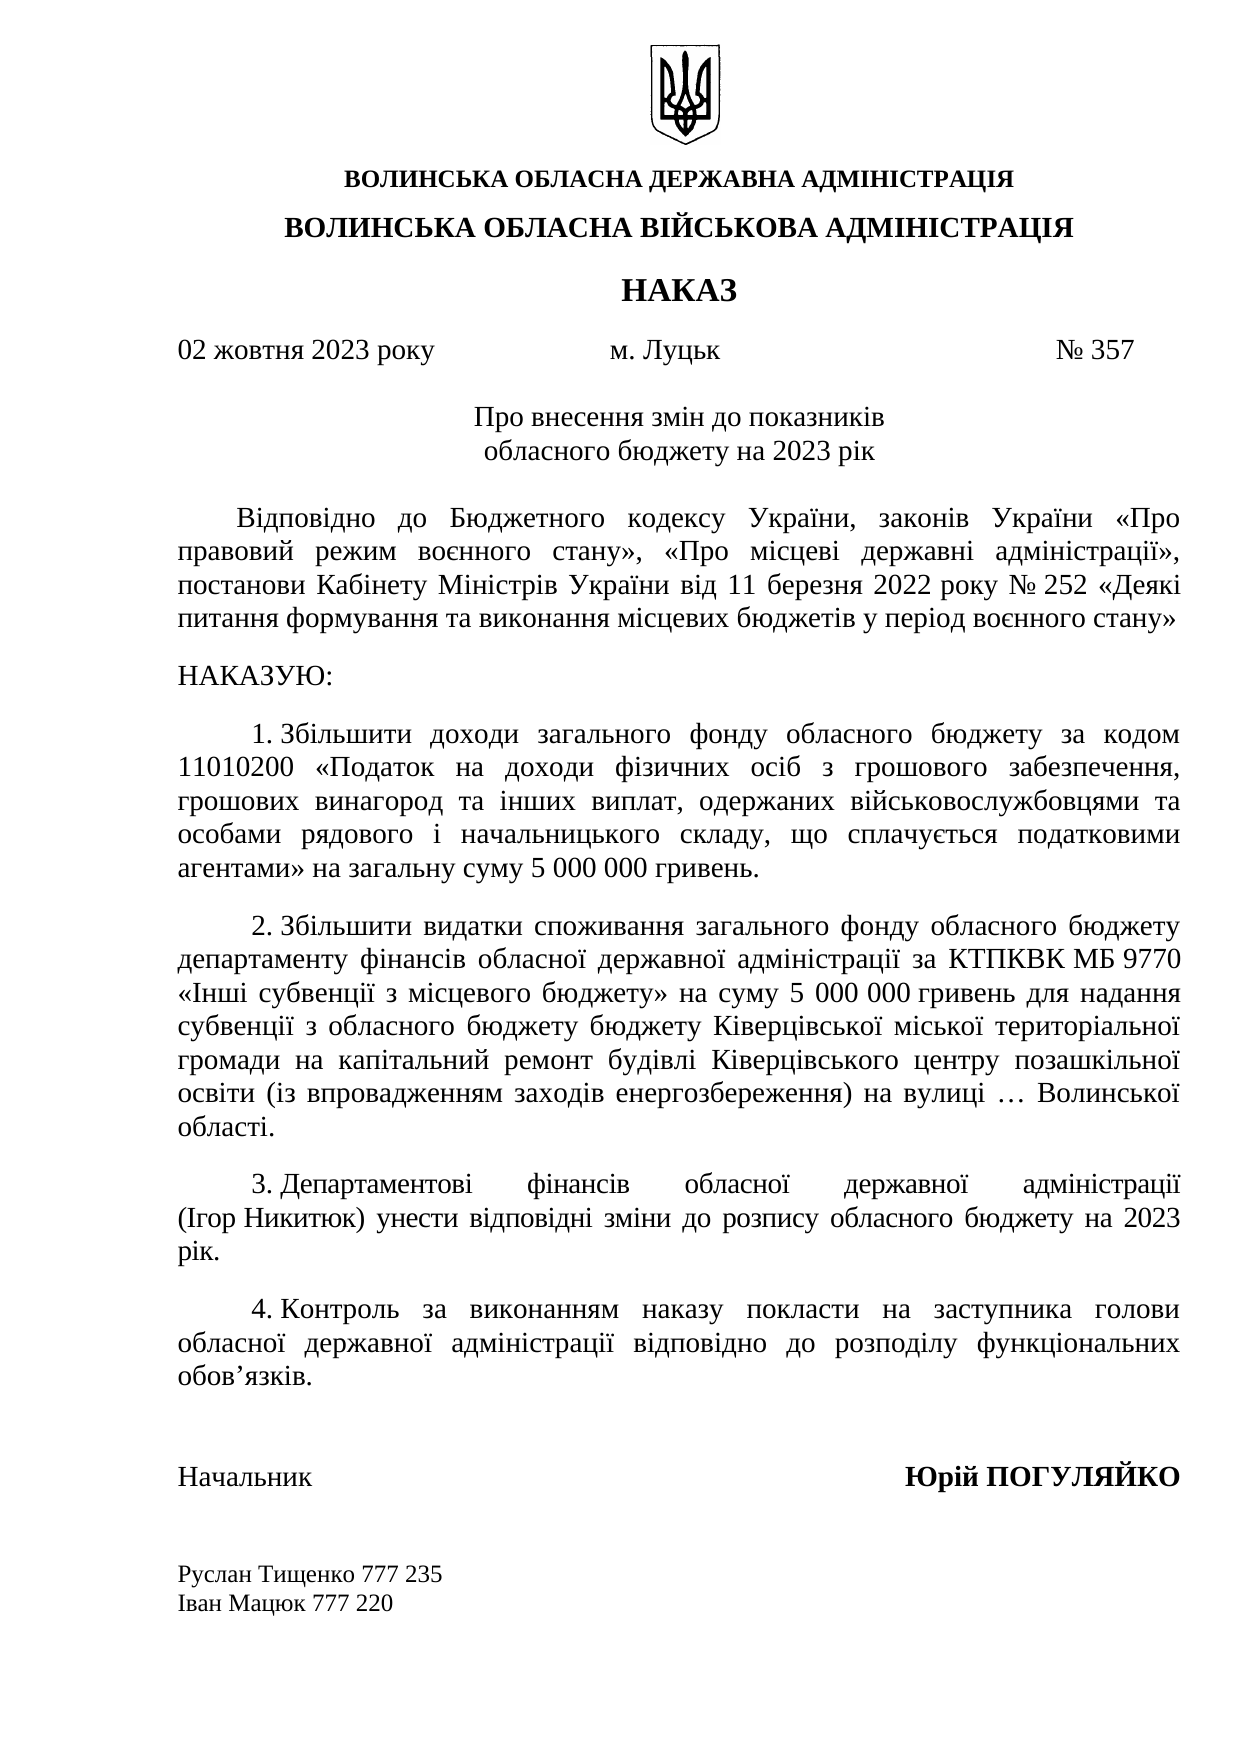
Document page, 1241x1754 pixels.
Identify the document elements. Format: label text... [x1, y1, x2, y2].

picture [650, 44, 721, 145]
subtitle ВОЛИНСЬКА ОБЛАСНА ДЕРЖАВНА АДМІНІСТРАЦІЯ [177, 164, 1181, 193]
text НАКАЗ [177, 270, 1181, 308]
text НАКАЗУЮ: [177, 658, 1181, 692]
text 1. Збільшити доходи загального фонду обласного бюджету за кодом 11010200 «Податок на доходи фізичних осіб з грошового забезпечення, грошових винагород та інших виплат, одержаних військовослужбовцями та особами рядового і начальницького складу, що сплачується податковими агентами» на загальну суму 5 000 000 гривень. [177, 716, 1181, 883]
text 4. Контроль за виконанням наказу покласти на заступника голови обласної державної адміністрації відповідно до розподілу функціональних обов’язків. [177, 1291, 1181, 1392]
text Начальник Юрій ПОГУЛЯЙКО [177, 1459, 1181, 1492]
text Відповідно до Бюджетного кодексу України, законів України «Про правовий режим воєнного стану», «Про місцеві державні адміністрації», постанови Кабінету Міністрів України від 11 березня 2022 року № 252 «Деякі питання формування та виконання місцевих бюджетів у період воєнного стану» [177, 500, 1181, 634]
text Руслан Тищенко 777 235 [177, 1559, 1181, 1588]
text обласного бюджету на 2023 рік [177, 433, 1181, 466]
text Про внесення змін до показників [177, 399, 1181, 433]
text 3. Департаментові фінансів обласної державної адміністрації (Ігор Никитюк) унести відповідні зміни до розпису обласного бюджету на 2023 рік. [177, 1166, 1181, 1267]
text ВОЛИНСЬКА ОБЛАСНА ВІЙСЬКОВА АДМІНІСТРАЦІЯ [177, 210, 1181, 243]
text Іван Мацюк 777 220 [177, 1588, 1181, 1617]
text 02 жовтня 2023 року м. Луцьк № 357 [177, 332, 1181, 366]
text 2. Збільшити видатки споживання загального фонду обласного бюджету департаменту фінансів обласної державної адміністрації за КТПКВК МБ 9770 «Інші субвенції з місцевого бюджету» на суму 5 000 000 гривень для надання субвенції з обласного бюджету бюджету Ківерцівської міської територіальної громади на капітальний ремонт будівлі Ківерцівського центру позашкільної освіти (із впровадженням заходів енергозбереження) на вулиці … Волинської області. [177, 908, 1181, 1142]
